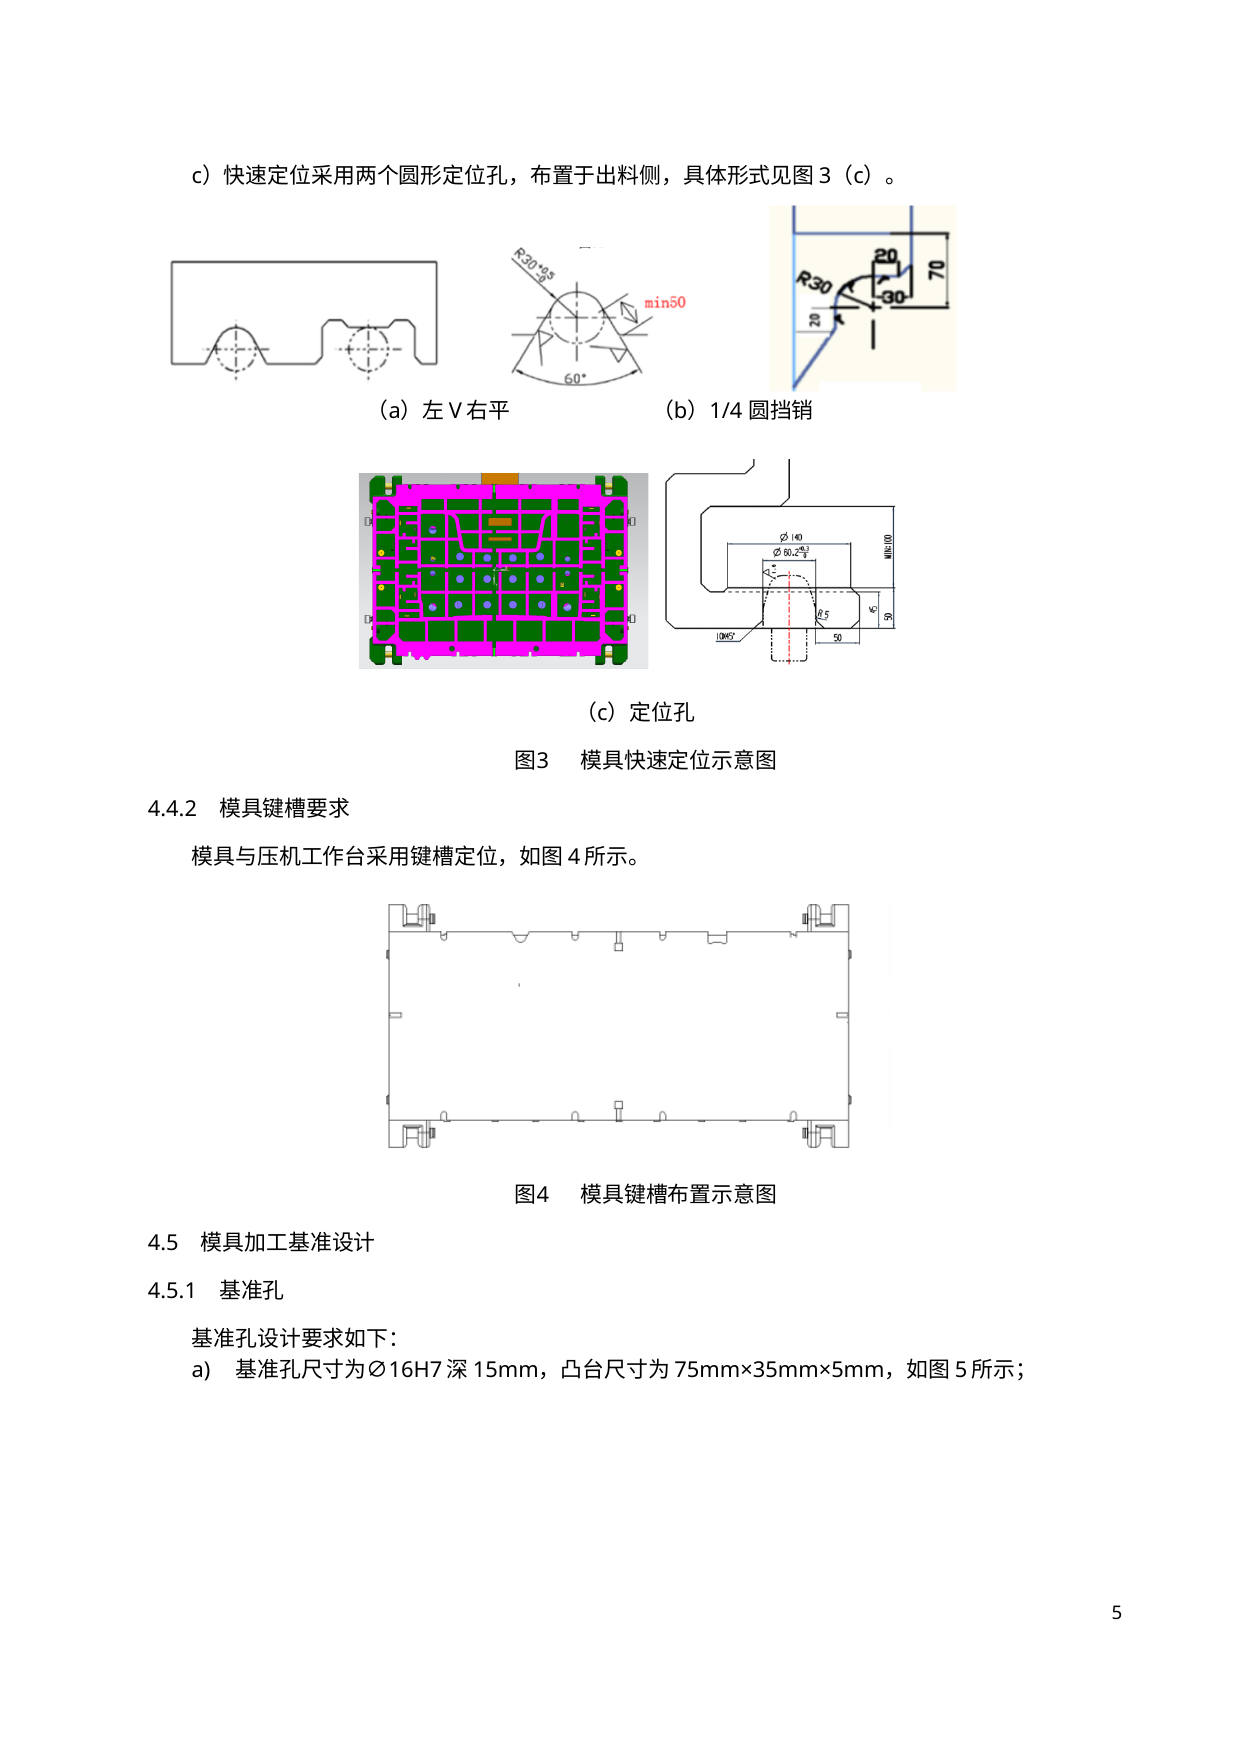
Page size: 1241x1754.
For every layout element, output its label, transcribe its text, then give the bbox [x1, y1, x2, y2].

list 基准孔 [148, 1273, 1122, 1304]
list 基准孔尺寸为∅16H7深15mm，凸台尺寸为75mm×35mm×5mm，如图5所示； [191, 1352, 1122, 1384]
picture [147, 247, 693, 394]
list 模具键槽要求 [148, 791, 1122, 823]
text （c）定位孔 [148, 695, 1122, 727]
picture [358, 473, 649, 669]
picture [743, 189, 1003, 394]
text c）快速定位采用两个圆形定位孔，布置于出料侧，具体形式见图3（c）。 [191, 158, 1122, 189]
list 模具快速定位示意图 [169, 743, 1122, 775]
text 基准孔设计要求如下： [191, 1321, 1122, 1352]
picture [658, 452, 911, 669]
picture [378, 871, 892, 1161]
list 模具加工基准设计 [148, 1225, 1122, 1256]
text 模具与压机工作台采用键槽定位，如图4所示。 [191, 839, 1122, 871]
list 模具键槽布置示意图 [169, 1177, 1122, 1208]
text （a）左V右平 （b）1/4 圆挡销 [191, 393, 1122, 425]
